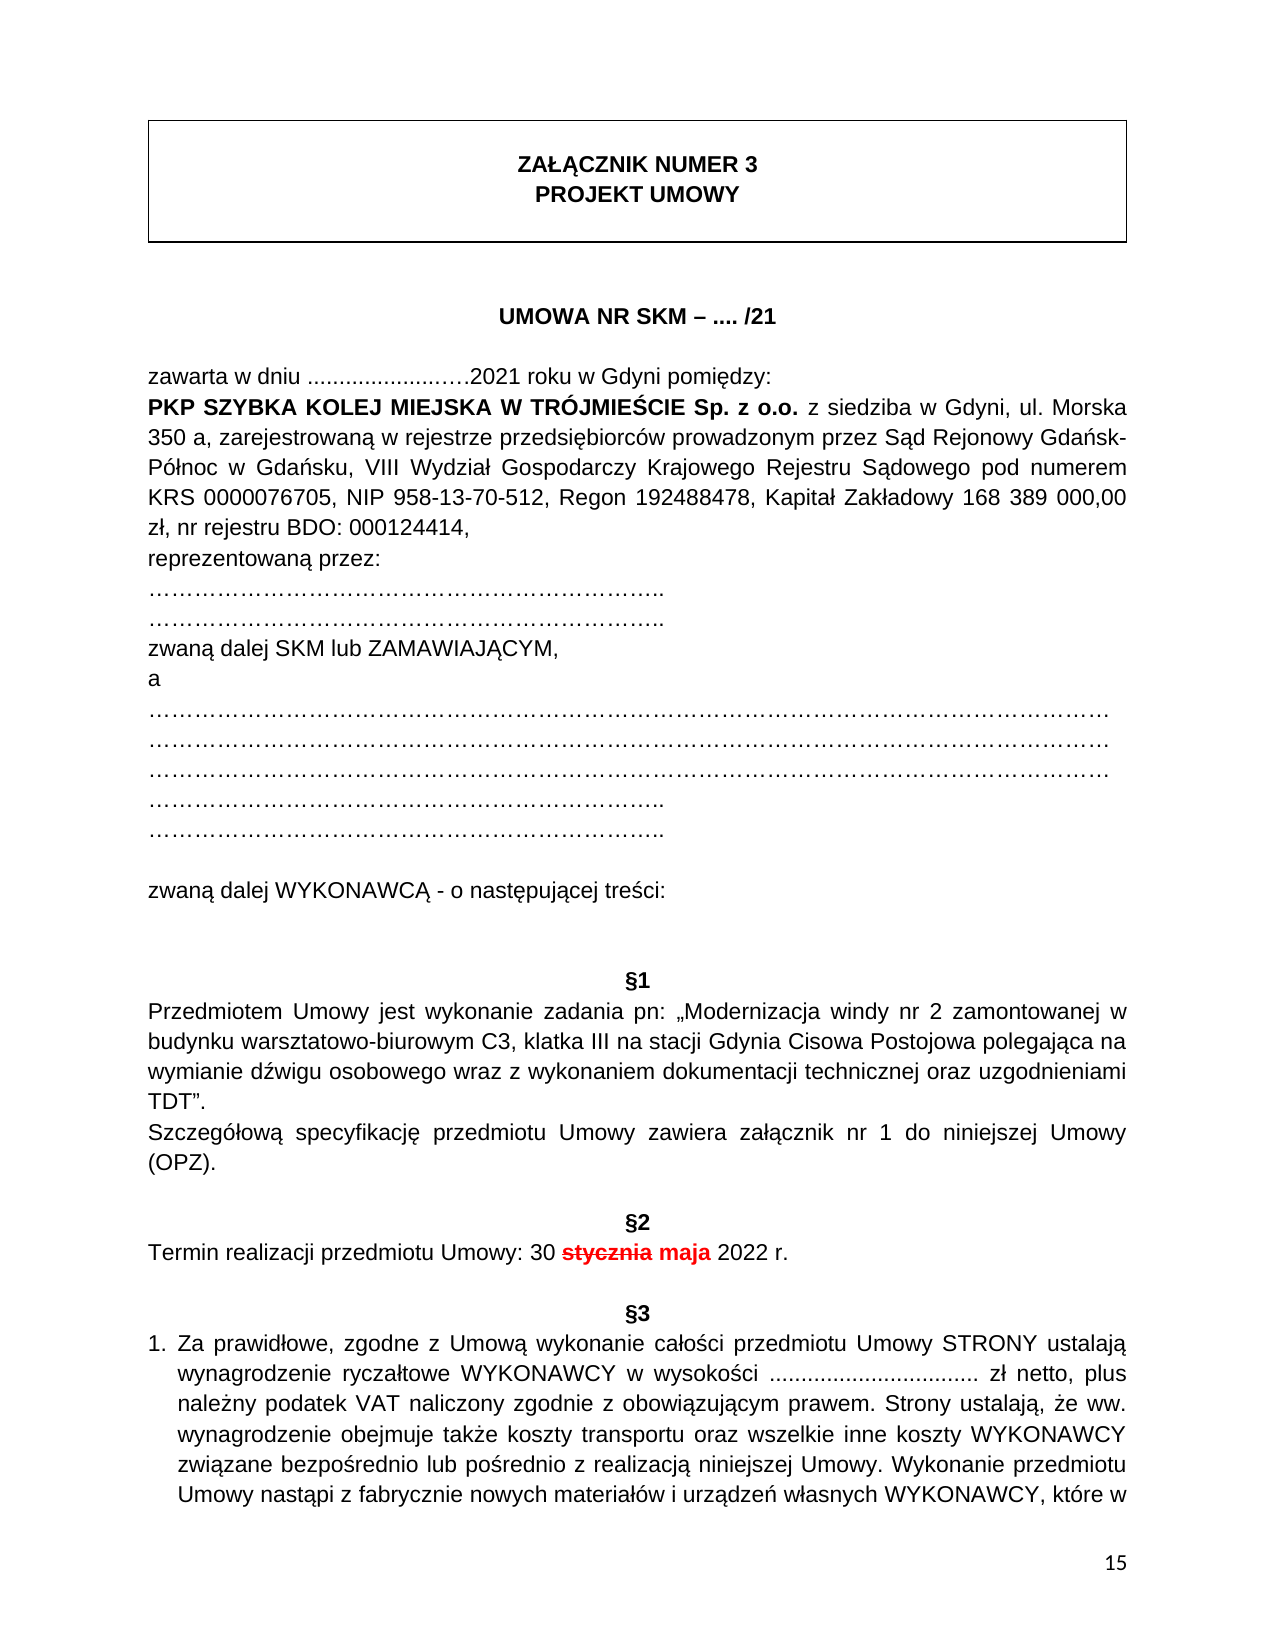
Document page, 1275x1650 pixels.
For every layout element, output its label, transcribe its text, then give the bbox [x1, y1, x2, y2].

text §1 [148, 967, 1127, 994]
text Termin realizacji przedmiotu Umowy: 30 stycznia maja 2022 r. [148, 1239, 1127, 1266]
text ………………………………………………………….. [148, 575, 1127, 601]
text zwaną dalej WYKONAWCĄ - o następującej treści: [148, 877, 1127, 903]
table_header ZAŁĄCZNIK NUMER 3 PROJEKT UMOWY [149, 121, 1126, 241]
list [148, 1330, 1127, 1507]
text zwaną dalej SKM lub ZAMAWIAJĄCYM, [148, 635, 1127, 661]
text ………………………………………………………….. [148, 816, 1127, 843]
text PKP SZYBKA KOLEJ MIEJSKA W TRÓJMIEŚCIE Sp. z o.o. z siedziba w Gdyni, ul. Morska 350 a, zarejestrowaną w rejestrze przedsiębiorców prowadzonym przez Sąd Rejonowy Gdańsk-Północ w Gdańsku, VIII Wydział Gospodarczy Krajowego Rejestru Sądowego pod numerem KRS 0000076705, NIP 958-13-70-512, Regon 192488478, Kapitał Zakładowy 168 389 000,00 zł, nr rejestru BDO: 000124414, [148, 393, 1127, 541]
text UMOWA NR SKM – .... /21 [148, 303, 1127, 329]
text Przedmiotem Umowy jest wykonanie zadania pn: „Modernizacja windy nr 2 zamontowanej w budynku warsztatowo-biurowym C3, klatka III na stacji Gdynia Cisowa Postojowa polegająca na wymianie dźwigu osobowego wraz z wykonaniem dokumentacji technicznej oraz uzgodnieniami TDT”. [148, 998, 1127, 1114]
text a [148, 665, 1127, 692]
text reprezentowaną przez: [148, 544, 1127, 571]
text Szczegółową specyfikację przedmiotu Umowy zawiera załącznik nr 1 do niniejszej Umowy (OPZ). [148, 1118, 1127, 1175]
text §3 [148, 1300, 1127, 1326]
text ………………………………………………………………………………………………………………………………………………………………………………………………………………………………………………………………………………………………………………………………………………………………………………………………………….. [148, 696, 1127, 812]
text §2 [148, 1209, 1127, 1235]
text ………………………………………………………….. [148, 605, 1127, 631]
text zawarta w dniu .....................….2021 roku w Gdyni pomiędzy: [148, 363, 1127, 389]
